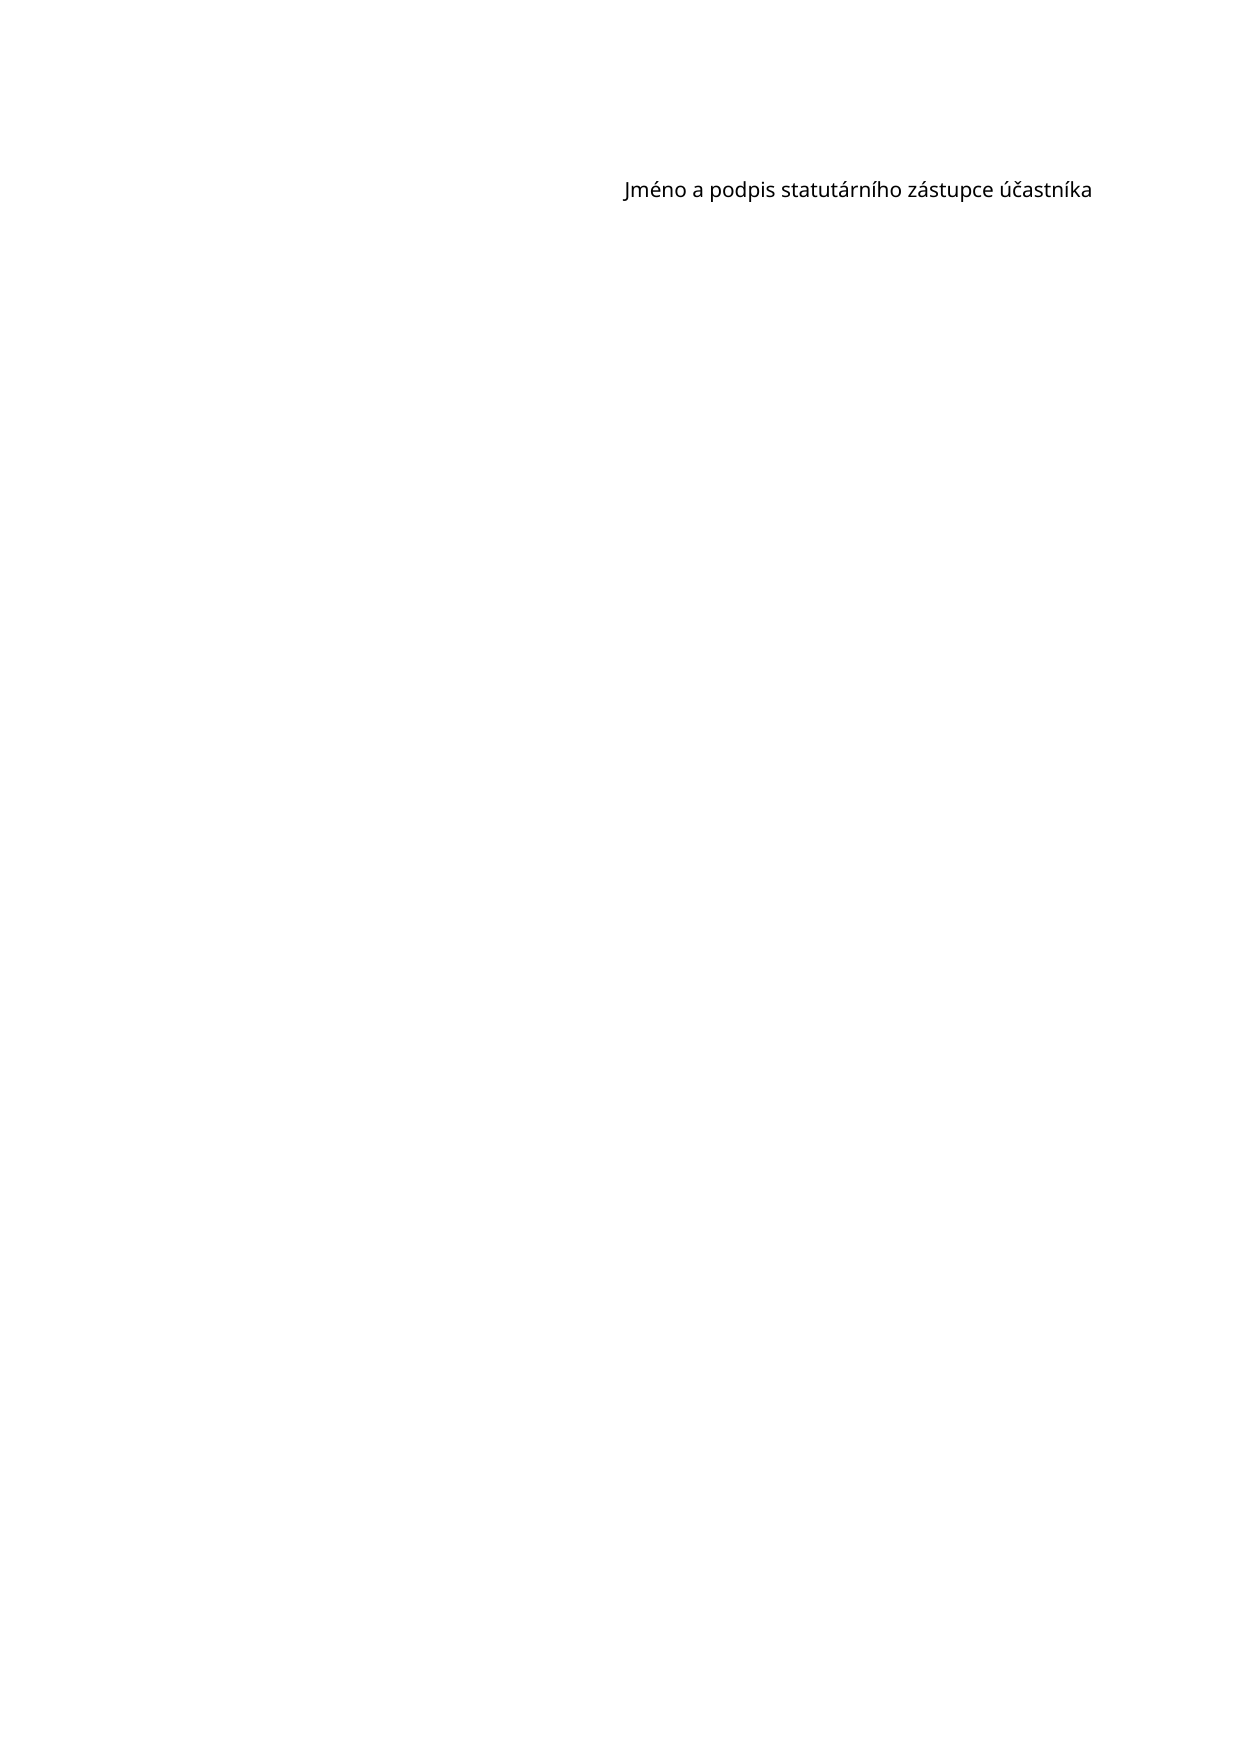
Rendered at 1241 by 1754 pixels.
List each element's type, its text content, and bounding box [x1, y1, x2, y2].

text Jméno a podpis statutárního zástupce účastníka [148, 174, 1093, 203]
